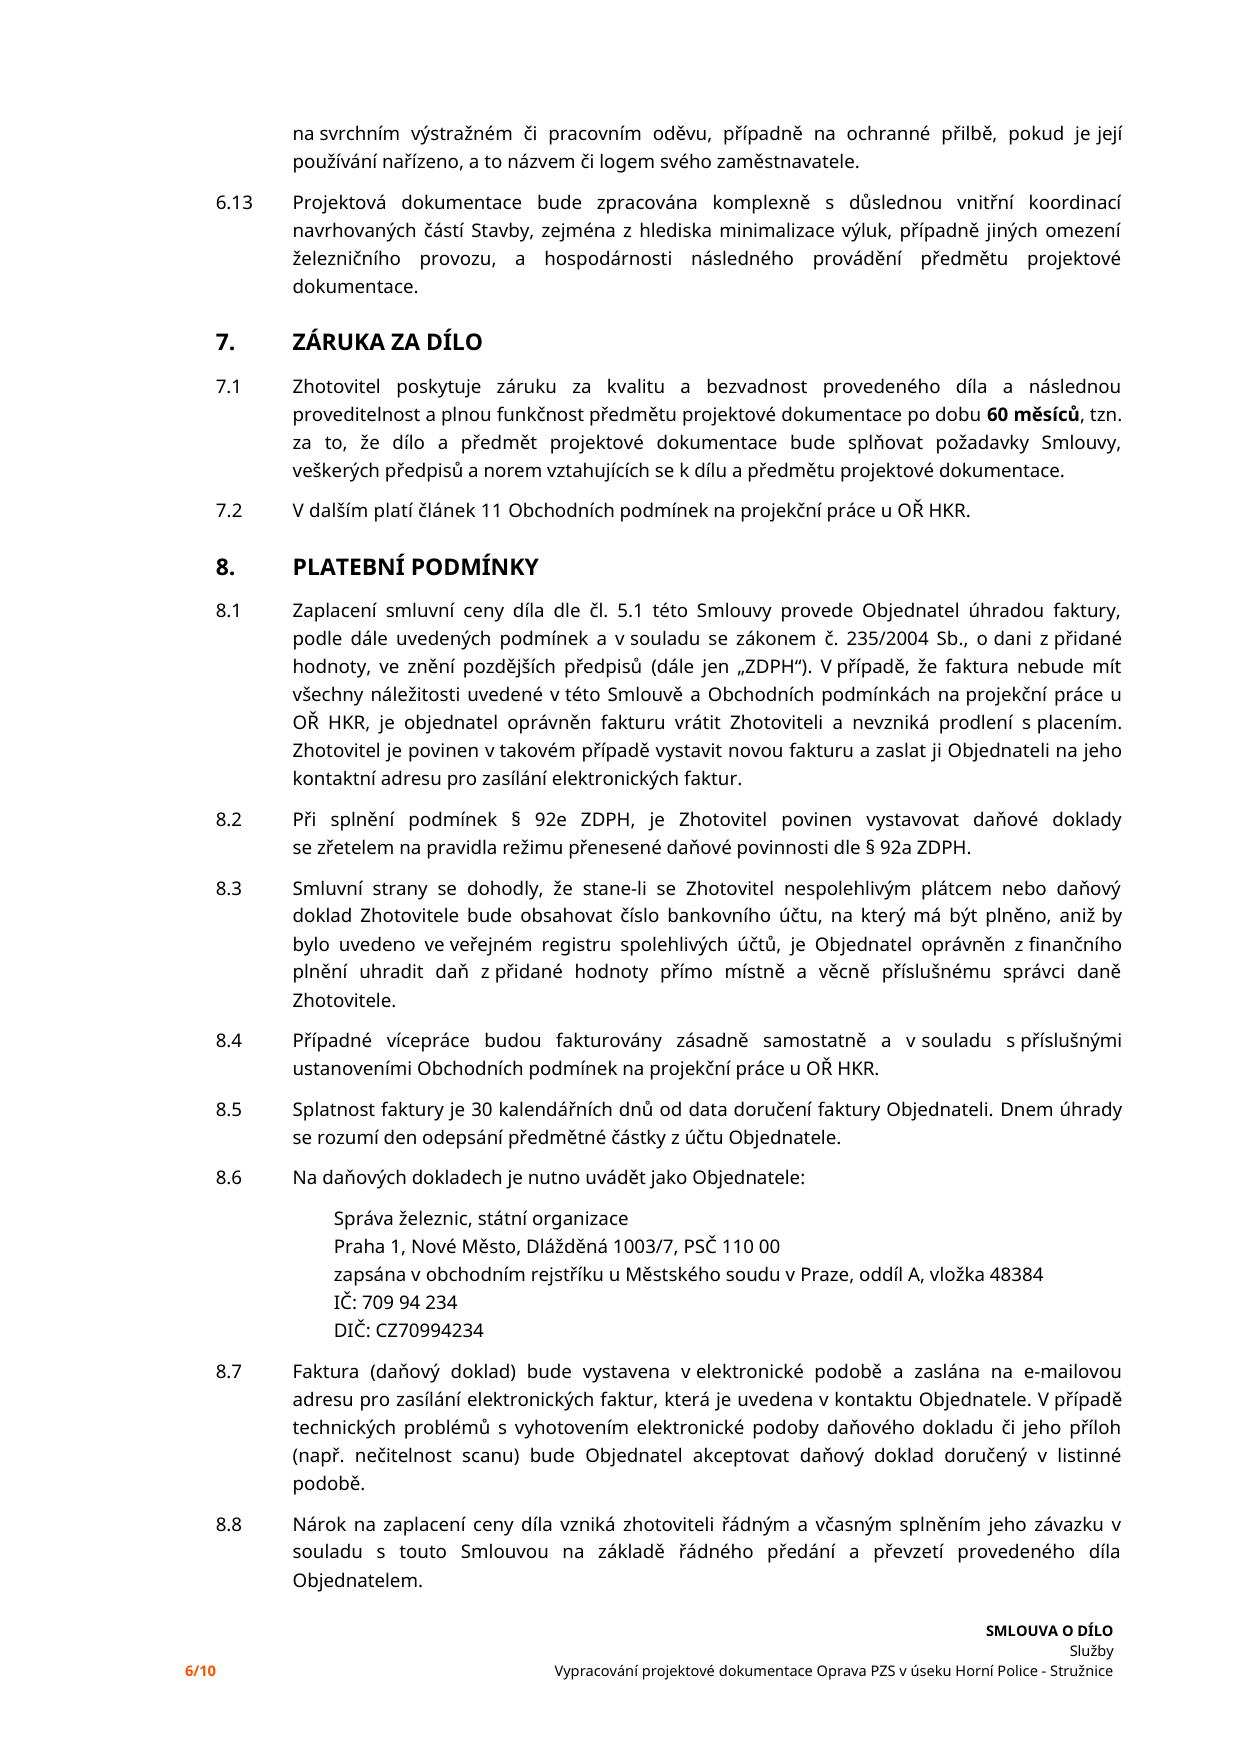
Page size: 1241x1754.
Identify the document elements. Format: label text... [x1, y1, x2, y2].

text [216, 121, 1122, 174]
text IČ: 709 94 234 [216, 1290, 1122, 1315]
text Projektová dokumentace bude zpracována komplexně s důslednou vnitřní koordinací navrhovaných částí Stavby, zejména z hlediska minimalizace výluk, případně jiných omezení železničního provozu, a hospodárnosti následného provádění předmětu projektové dokumentace. [216, 189, 1122, 299]
text zapsána v obchodním rejstříku u Městského soudu v Praze, oddíl A, vložka 48384 [216, 1262, 1122, 1287]
text Nárok na zaplacení ceny díla vzniká zhotoviteli řádným a včasným splněním jeho závazku v souladu s touto Smlouvou na základě řádného předání a převzetí provedeného díla Objednatelem. [216, 1511, 1122, 1592]
text Správa železnic, státní organizace [216, 1205, 1122, 1231]
text Na daňových dokladech je nutno uvádět jako Objednatele: [216, 1164, 1122, 1190]
text DIČ: CZ70994234 [216, 1318, 1122, 1343]
text Případné vícepráce budou fakturovány zásadně samostatně a v souladu s příslušnými ustanoveními Obchodních podmínek na projekční práce u OŘ HKR. [216, 1027, 1122, 1081]
text ZÁRUKA ZA DÍLO [216, 326, 1122, 357]
text Při splnění podmínek § 92e ZDPH, je Zhotovitel povinen vystavovat daňové doklady se zřetelem na pravidla režimu přenesené daňové povinnosti dle § 92a ZDPH. [216, 806, 1122, 860]
text Faktura (daňový doklad) bude vystavena v elektronické podobě a zaslána na e-mailovou adresu pro zasílání elektronických faktur, která je uvedena v kontaktu Objednatele. V případě technických problémů s vyhotovením elektronické podoby daňového dokladu či jeho příloh (např. nečitelnost scanu) bude Objednatel akceptovat daňový doklad doručený v listinné podobě. [216, 1358, 1122, 1496]
text V dalším platí článek 11 Obchodních podmínek na projekční práce u OŘ HKR. [216, 498, 1122, 523]
text Zaplacení smluvní ceny díla dle čl. 5.1 této Smlouvy provede Objednatel úhradou faktury, podle dále uvedených podmínek a v souladu se zákonem č. 235/2004 Sb., o dani z přidané hodnoty, ve znění pozdějších předpisů (dále jen „ZDPH“). V případě, že faktura nebude mít všechny náležitosti uvedené v této Smlouvě a Obchodních podmínkách na projekční práce u OŘ HKR, je objednatel oprávněn fakturu vrátit Zhotoviteli a nevzniká prodlení s placením. Zhotovitel je povinen v takovém případě vystavit novou fakturu a zaslat ji Objednateli na jeho kontaktní adresu pro zasílání elektronických faktur. [216, 598, 1122, 791]
text Splatnost faktury je 30 kalendářních dnů od data doručení faktury Objednateli. Dnem úhrady se rozumí den odepsání předmětné částky z účtu Objednatele. [216, 1096, 1122, 1149]
text PLATEBNÍ PODMÍNKY [216, 551, 1122, 582]
text Zhotovitel poskytuje záruku za kvalitu a bezvadnost provedeného díla a následnou proveditelnost a plnou funkčnost předmětu projektové dokumentace po dobu 60 měsíců, tzn. za to, že dílo a předmět projektové dokumentace bude splňovat požadavky Smlouvy, veškerých předpisů a norem vztahujících se k dílu a předmětu projektové dokumentace. [216, 373, 1122, 483]
text Praha 1, Nové Město, Dlážděná 1003/7, PSČ 110 00 [216, 1234, 1122, 1259]
text Smluvní strany se dohodly, že stane-li se Zhotovitel nespolehlivým plátcem nebo daňový doklad Zhotovitele bude obsahovat číslo bankovního účtu, na který má být plněno, aniž by bylo uvedeno ve veřejném registru spolehlivých účtů, je Objednatel oprávněn z finančního plnění uhradit daň z přidané hodnoty přímo místně a věcně příslušnému správci daně Zhotovitele. [216, 875, 1122, 1012]
